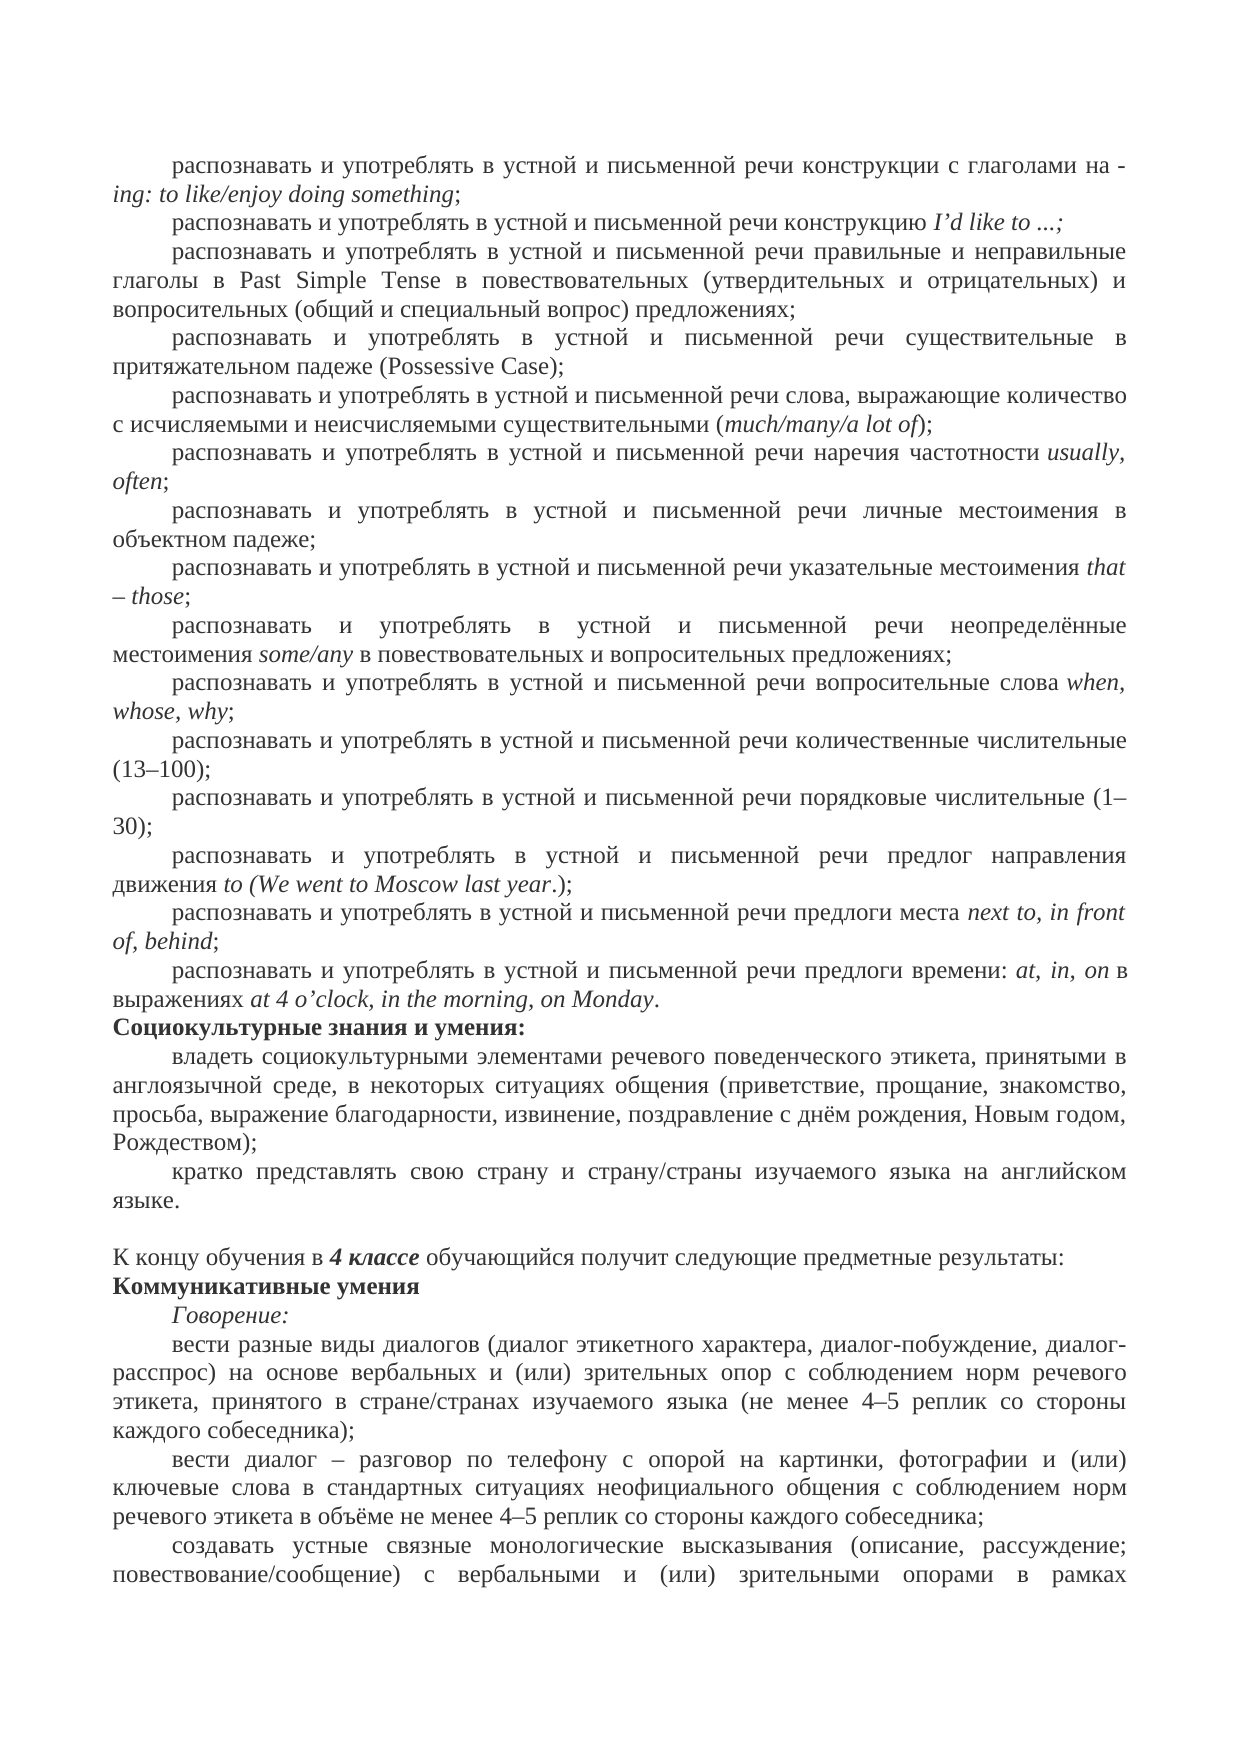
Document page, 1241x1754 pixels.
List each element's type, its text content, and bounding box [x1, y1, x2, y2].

text вести разные виды диалогов (диалог этикетного характера, диалог-побуждение, диалог-расспрос) на основе вербальных и (или) зрительных опор с соблюдением норм речевого этикета, принятого в стране/странах изучаемого языка (не менее 4–5 реплик со стороны каждого собеседника); [112, 1329, 1128, 1444]
text распознавать и употреблять в устной и письменной речи неопределённые местоимения some/any в повествовательных и вопросительных предложениях; [112, 610, 1128, 667]
text владеть социокультурными элементами речевого поведенческого этикета, принятыми в англоязычной среде, в некоторых ситуациях общения (приветствие, прощание, знакомство, просьба, выражение благодарности, извинение, поздравление с днём рождения, Новым годом, Рождеством); [112, 1041, 1128, 1156]
text распознавать и употреблять в устной и письменной речи конструкцию I’d like to ...; [112, 207, 1128, 236]
text распознавать и употреблять в устной и письменной речи конструкции с глаголами на -ing: to like/enjoy doing something; [112, 150, 1128, 207]
text распознавать и употреблять в устной и письменной речи личные местоимения в объектном падеже; [112, 495, 1128, 552]
text вести диалог – разговор по телефону с опорой на картинки, фотографии и (или) ключевые слова в стандартных ситуациях неофициального общения с соблюдением норм речевого этикета в объёме не менее 4–5 реплик со стороны каждого собеседника; [112, 1444, 1128, 1530]
text распознавать и употреблять в устной и письменной речи порядковые числительные (1–30); [112, 782, 1128, 840]
text кратко представлять свою страну и страну/страны изучаемого языка на английском языке. [112, 1156, 1128, 1214]
text Социокультурные знания и умения: [112, 1012, 1128, 1041]
text распознавать и употреблять в устной и письменной речи количественные числительные (13–100); [112, 725, 1128, 782]
text К концу обучения в 4 классе обучающийся получит следующие предметные результаты: [112, 1214, 1128, 1271]
text распознавать и употреблять в устной и письменной речи предлоги места next to, in front of, behind; [112, 897, 1128, 955]
text распознавать и употреблять в устной и письменной речи наречия частотности usually, often; [112, 437, 1128, 495]
text распознавать и употреблять в устной и письменной речи указательные местоимения that – those; [112, 552, 1128, 610]
text распознавать и употреблять в устной и письменной речи вопросительные слова when, whose, why; [112, 667, 1128, 725]
text Говорение: [112, 1300, 1128, 1329]
text распознавать и употреблять в устной и письменной речи слова, выражающие количество с исчисляемыми и неисчисляемыми существительными (much/many/a lot of); [112, 380, 1128, 437]
text Коммуникативные умения [112, 1271, 1128, 1300]
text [112, 1530, 1128, 1587]
text распознавать и употреблять в устной и письменной речи существительные в притяжательном падеже (Possessive Case); [112, 322, 1128, 380]
text распознавать и употреблять в устной и письменной речи предлог направления движения to (We went to Moscow last year.); [112, 840, 1128, 897]
text распознавать и употреблять в устной и письменной речи предлоги времени: at, in, on в выражениях at 4 o’clock, in the morning, on Monday. [112, 955, 1128, 1012]
text распознавать и употреблять в устной и письменной речи правильные и неправильные глаголы в Past Simple Tense в повествовательных (утвердительных и отрицательных) и вопросительных (общий и специальный вопрос) предложениях; [112, 236, 1128, 322]
